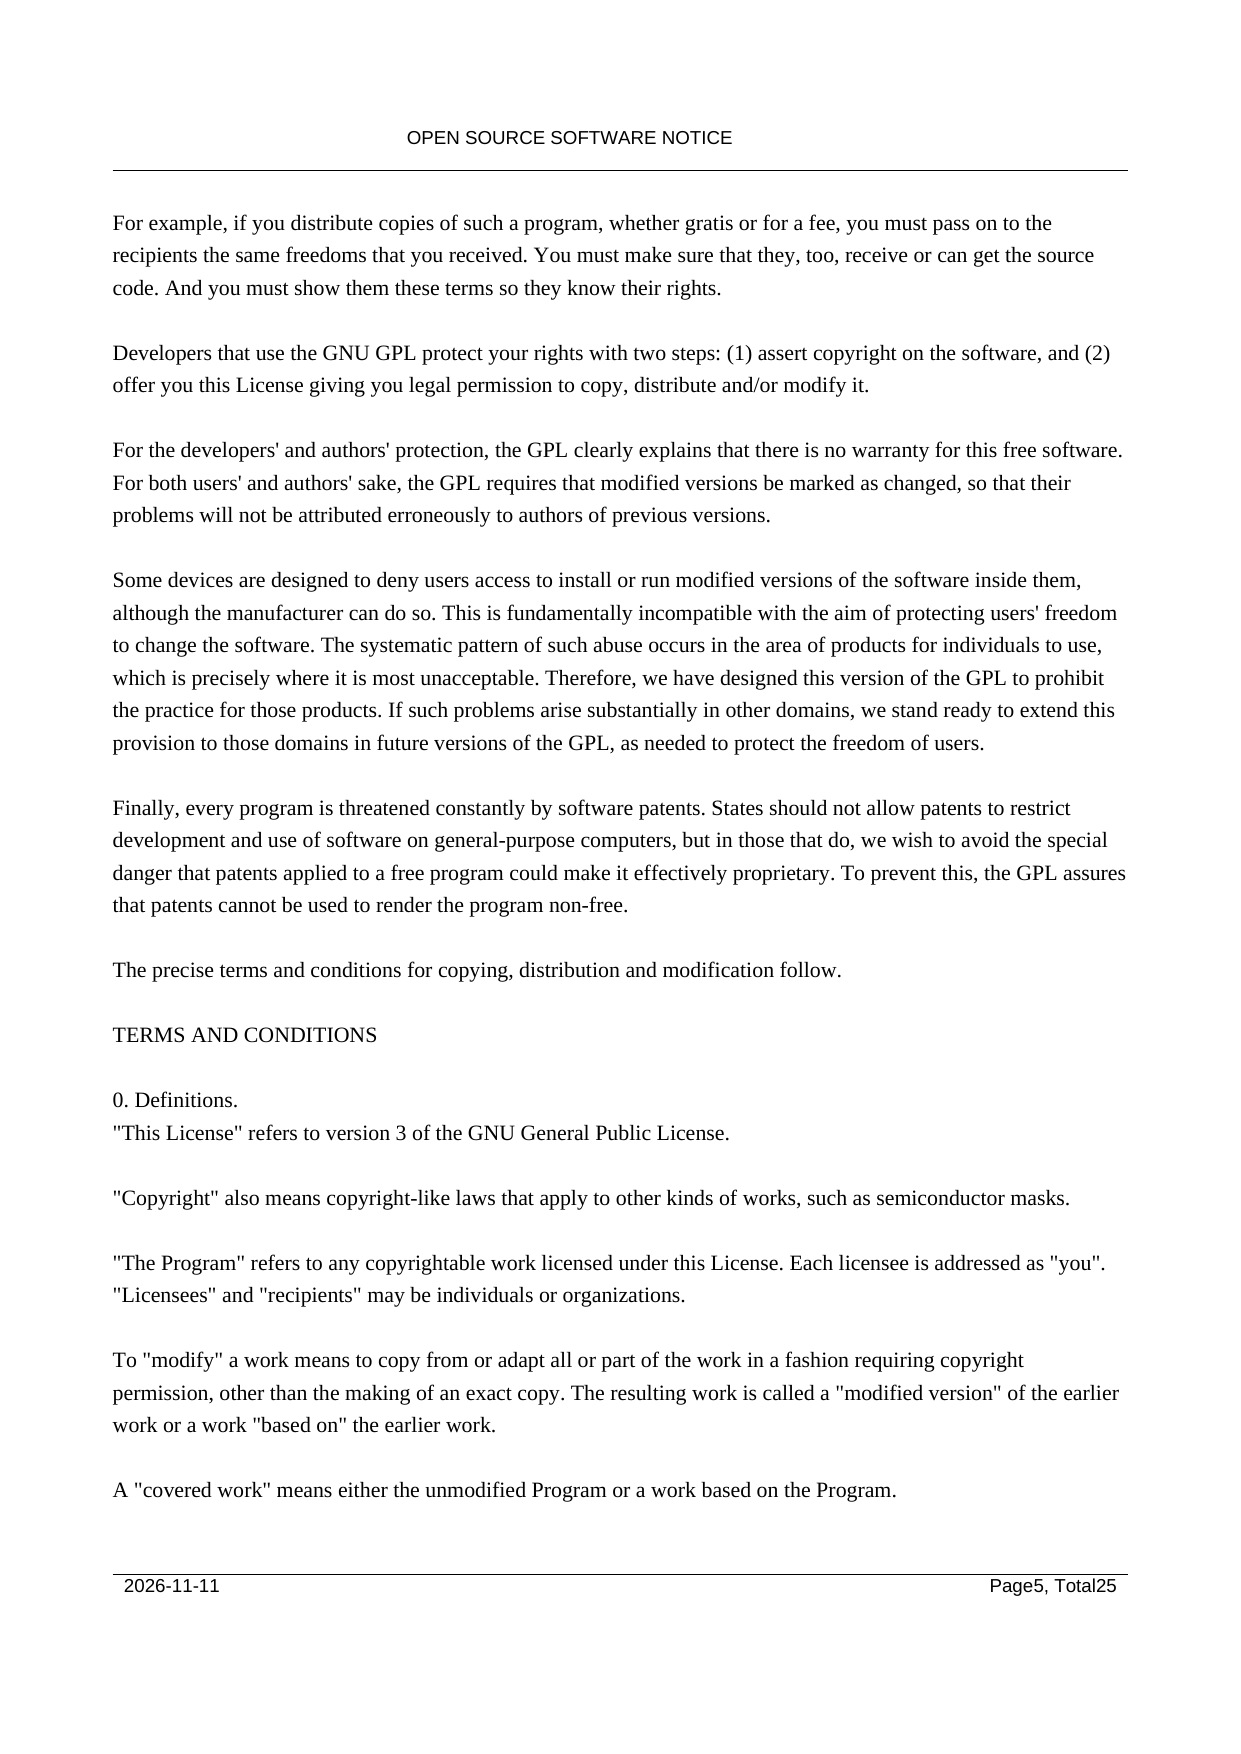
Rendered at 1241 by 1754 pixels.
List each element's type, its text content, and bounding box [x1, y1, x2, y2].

text For example, if you distribute copies of such a program, whether gratis or for a fee, you must pass on to the recipients the same freedoms that you received. You must make sure that they, too, receive or can get the source code. And you must show them these terms so they know their rights. [112, 206, 1128, 304]
text The precise terms and conditions for copying, distribution and modification follow. [112, 954, 1128, 986]
text Developers that use the GNU GPL protect your rights with two steps: (1) assert copyright on the software, and (2) offer you this License giving you legal permission to copy, distribute and/or modify it. [112, 336, 1128, 401]
text TERMS AND CONDITIONS [112, 1019, 1128, 1051]
text A "covered work" means either the unmodified Program or a work based on the Program. [112, 1474, 1128, 1506]
text Some devices are designed to deny users access to install or run modified versions of the software inside them, although the manufacturer can do so. This is fundamentally incompatible with the aim of protecting users' freedom to change the software. The systematic pattern of such abuse occurs in the area of products for individuals to use, which is precisely where it is most unacceptable. Therefore, we have designed this version of the GPL to prohibit the practice for those products. If such problems arise substantially in other domains, we stand ready to extend this provision to those domains in future versions of the GPL, as needed to protect the freedom of users. [112, 564, 1128, 759]
text For the developers' and authors' protection, the GPL clearly explains that there is no warranty for this free software. For both users' and authors' sake, the GPL requires that modified versions be marked as changed, so that their problems will not be attributed erroneously to authors of previous versions. [112, 434, 1128, 531]
text To "modify" a work means to copy from or adapt all or part of the work in a fashion requiring copyright permission, other than the making of an exact copy. The resulting work is called a "modified version" of the earlier work or a work "based on" the earlier work. [112, 1344, 1128, 1441]
text Finally, every program is threatened constantly by software patents. States should not allow patents to restrict development and use of software on general-purpose computers, but in those that do, we wish to avoid the special danger that patents applied to a free program could make it effectively proprietary. To prevent this, the GPL assures that patents cannot be used to render the program non-free. [112, 791, 1128, 921]
text "The Program" refers to any copyrightable work licensed under this License. Each licensee is addressed as "you". "Licensees" and "recipients" may be individuals or organizations. [112, 1246, 1128, 1311]
text "Copyright" also means copyright-like laws that apply to other kinds of works, such as semiconductor masks. [112, 1181, 1128, 1214]
text "This License" refers to version 3 of the GNU General Public License. [112, 1116, 1128, 1149]
text 0. Definitions. [112, 1084, 1128, 1116]
